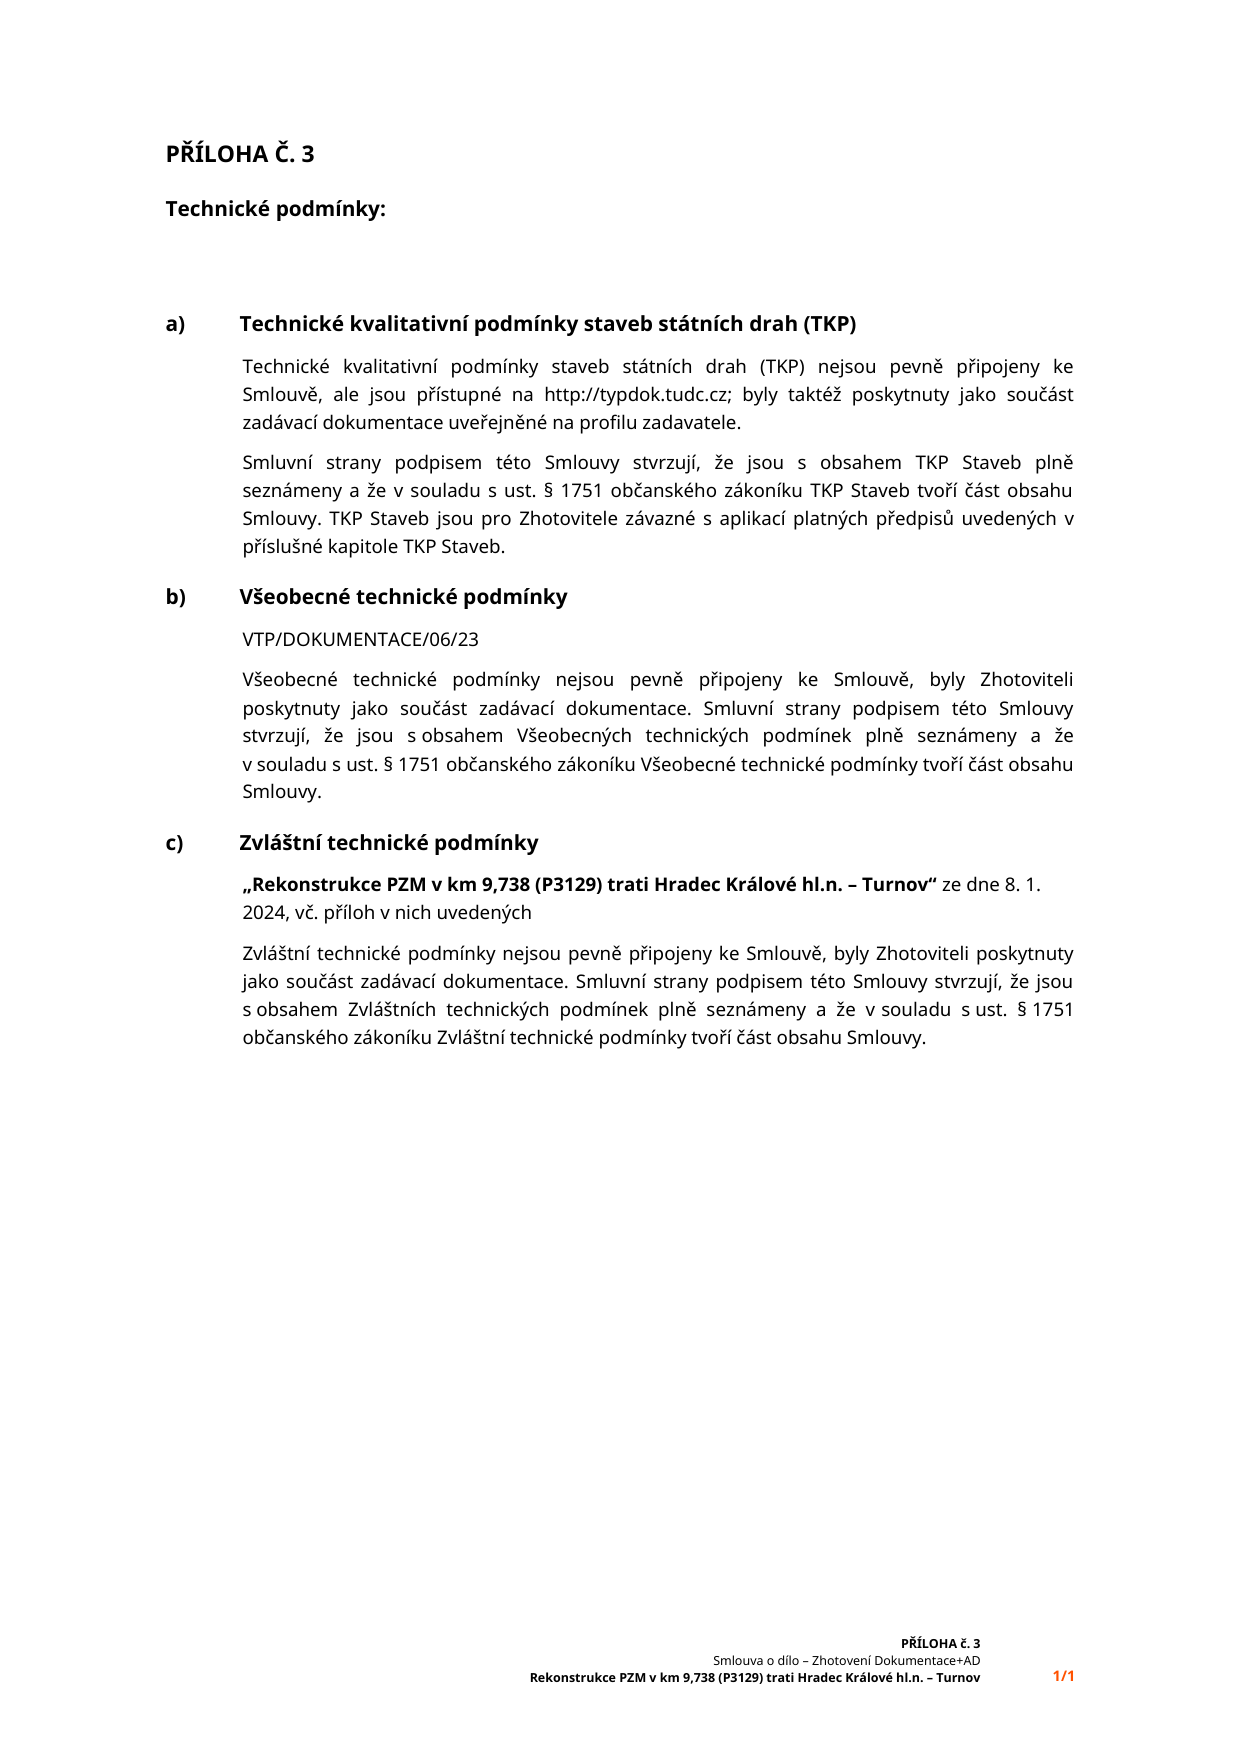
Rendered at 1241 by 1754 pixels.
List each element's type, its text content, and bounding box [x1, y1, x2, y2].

text Smluvní strany podpisem této Smlouvy stvrzují, že jsou s obsahem TKP Staveb plně seznámeny a že v souladu s ust. § 1751 občanského zákoníku TKP Staveb tvoří část obsahu Smlouvy. TKP Staveb jsou pro Zhotovitele závazné s aplikací platných předpisů uvedených v příslušné kapitole TKP Staveb. [242, 449, 1075, 559]
text Technické kvalitativní podmínky staveb státních drah (TKP) nejsou pevně připojeny ke Smlouvě, ale jsou přístupné na http://typdok.tudc.cz; byly taktéž poskytnuty jako součást zadávací dokumentace uveřejněné na profilu zadavatele. [242, 353, 1075, 434]
text VTP/DOKUMENTACE/06/23 [242, 626, 1075, 652]
text Technické podmínky: [165, 194, 1075, 222]
text c) Zvláštní technické podmínky [165, 828, 1075, 856]
text a) Technické kvalitativní podmínky staveb státních drah (TKP) [165, 309, 1075, 338]
text Příloha č. 3 [165, 138, 1075, 170]
text „Rekonstrukce PZM v km 9,738 (P3129) trati Hradec Králové hl.n. – Turnov“ ze dne 8. 1. 2024, vč. příloh v nich uvedených [242, 871, 1075, 925]
text Všeobecné technické podmínky nejsou pevně připojeny ke Smlouvě, byly Zhotoviteli poskytnuty jako součást zadávací dokumentace. Smluvní strany podpisem této Smlouvy stvrzují, že jsou s obsahem Všeobecných technických podmínek plně seznámeny a že v souladu s ust. § 1751 občanského zákoníku Všeobecné technické podmínky tvoří část obsahu Smlouvy. [242, 667, 1075, 804]
text Zvláštní technické podmínky nejsou pevně připojeny ke Smlouvě, byly Zhotoviteli poskytnuty jako součást zadávací dokumentace. Smluvní strany podpisem této Smlouvy stvrzují, že jsou s obsahem Zvláštních technických podmínek plně seznámeny a že v souladu s ust. § 1751 občanského zákoníku Zvláštní technické podmínky tvoří část obsahu Smlouvy. [242, 940, 1075, 1049]
text b) Všeobecné technické podmínky [165, 582, 1075, 611]
